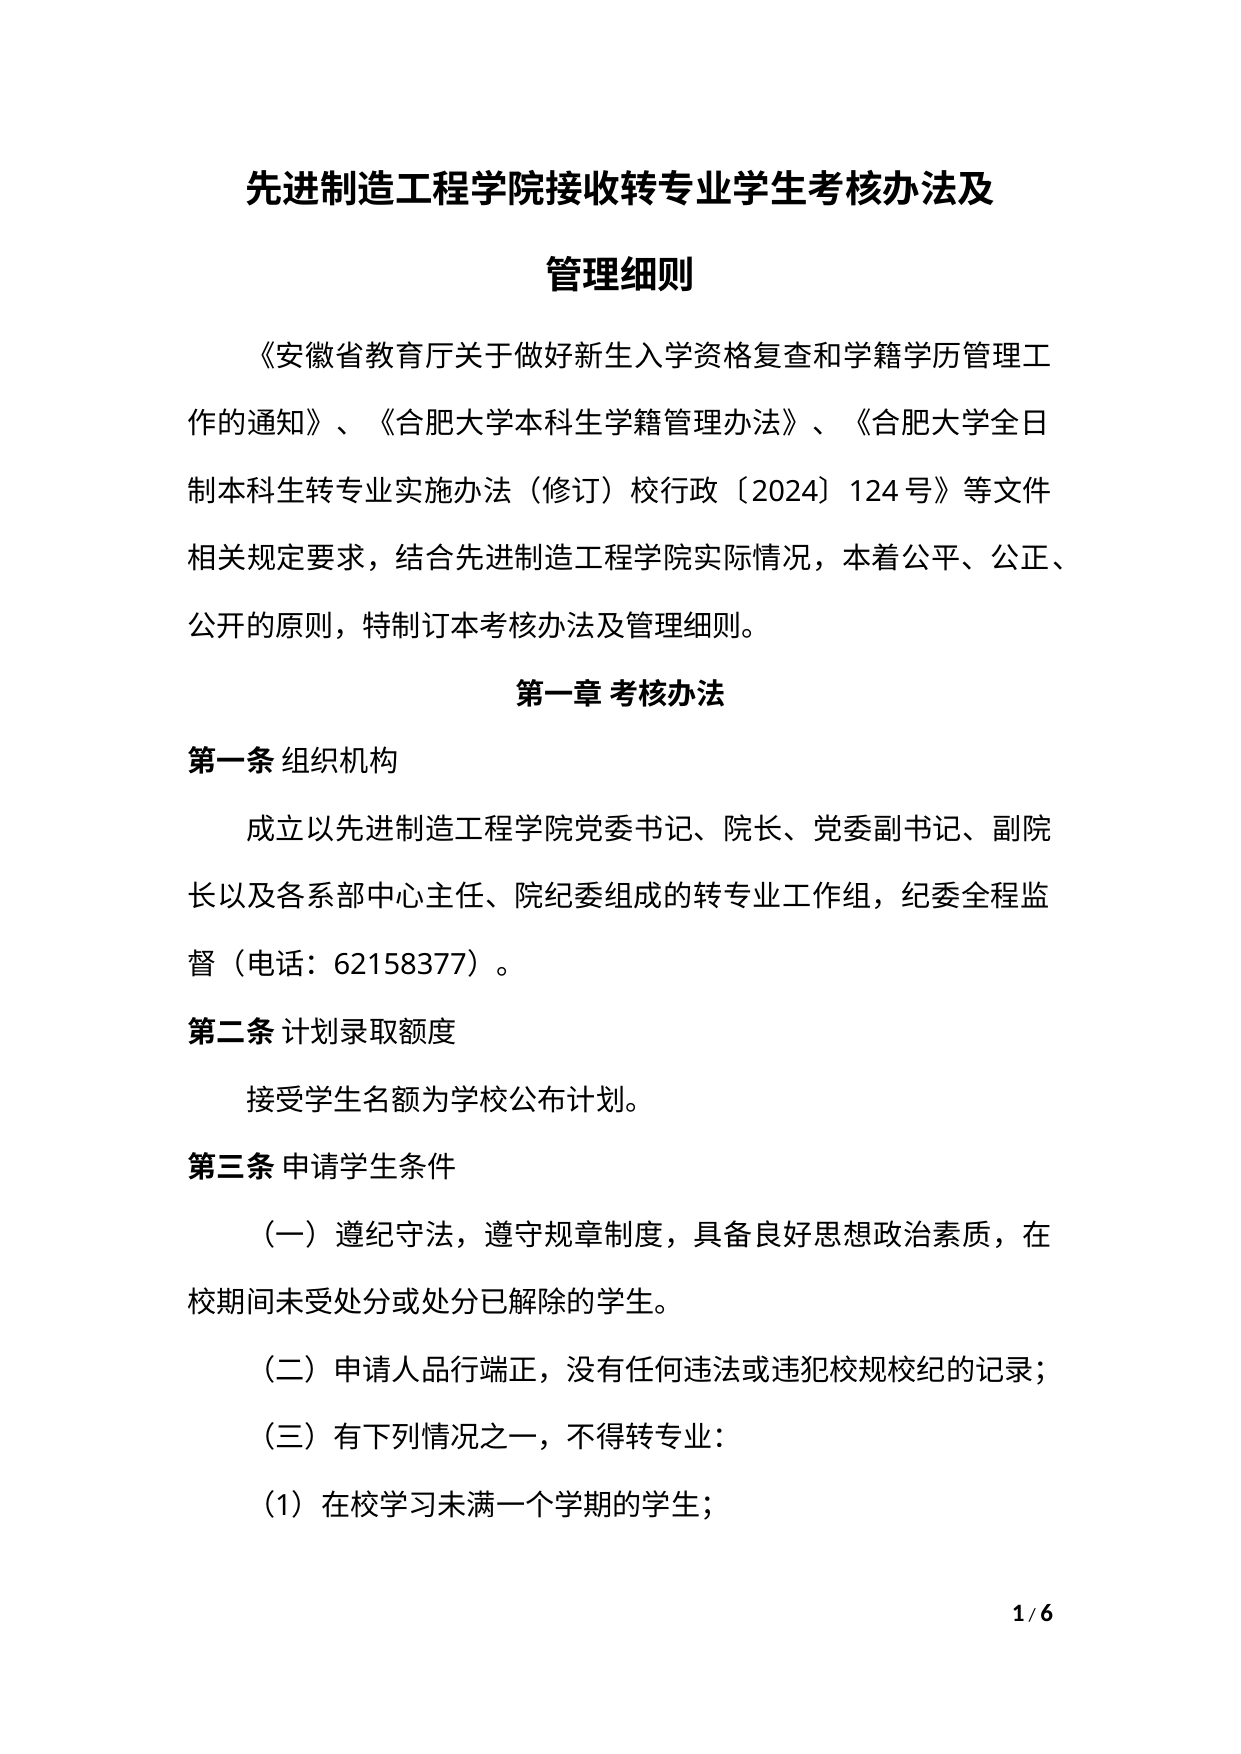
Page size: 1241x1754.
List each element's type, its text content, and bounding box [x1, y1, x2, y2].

text （1）在校学习未满一个学期的学生； [187, 1482, 1053, 1524]
text 接受学生名额为学校公布计划。 [187, 1076, 1053, 1118]
text （二）申请人品行端正，没有任何违法或违犯校规校纪的记录； [187, 1346, 1053, 1389]
text 第一条 组织机构 [187, 738, 1053, 780]
text 先进制造工程学院接收转专业学生考核办法及 [187, 158, 1053, 213]
text 成立以先进制造工程学院党委书记、院长、党委副书记、副院长以及各系部中心主任、院纪委组成的转专业工作组，纪委全程监督（电话：62158377）。 [187, 805, 1053, 983]
text 第二条 计划录取额度 [187, 1008, 1053, 1051]
text 《安徽省教育厅关于做好新生入学资格复查和学籍学历管理工作的通知》、《合肥大学本科生学籍管理办法》、《合肥大学全日制本科生转专业实施办法（修订）校行政〔2024〕124号》等文件相关规定要求，结合先进制造工程学院实际情况，本着公平、公正、公开的原则，特制订本考核办法及管理细则。 [187, 332, 1053, 645]
text 第一章 考核办法 [187, 670, 1053, 712]
text （三）有下列情况之一，不得转专业： [187, 1414, 1053, 1456]
text （一）遵纪守法，遵守规章制度，具备良好思想政治素质，在校期间未受处分或处分已解除的学生。 [187, 1211, 1053, 1321]
text 管理细则 [187, 245, 1053, 299]
text 第三条 申请学生条件 [187, 1144, 1053, 1186]
